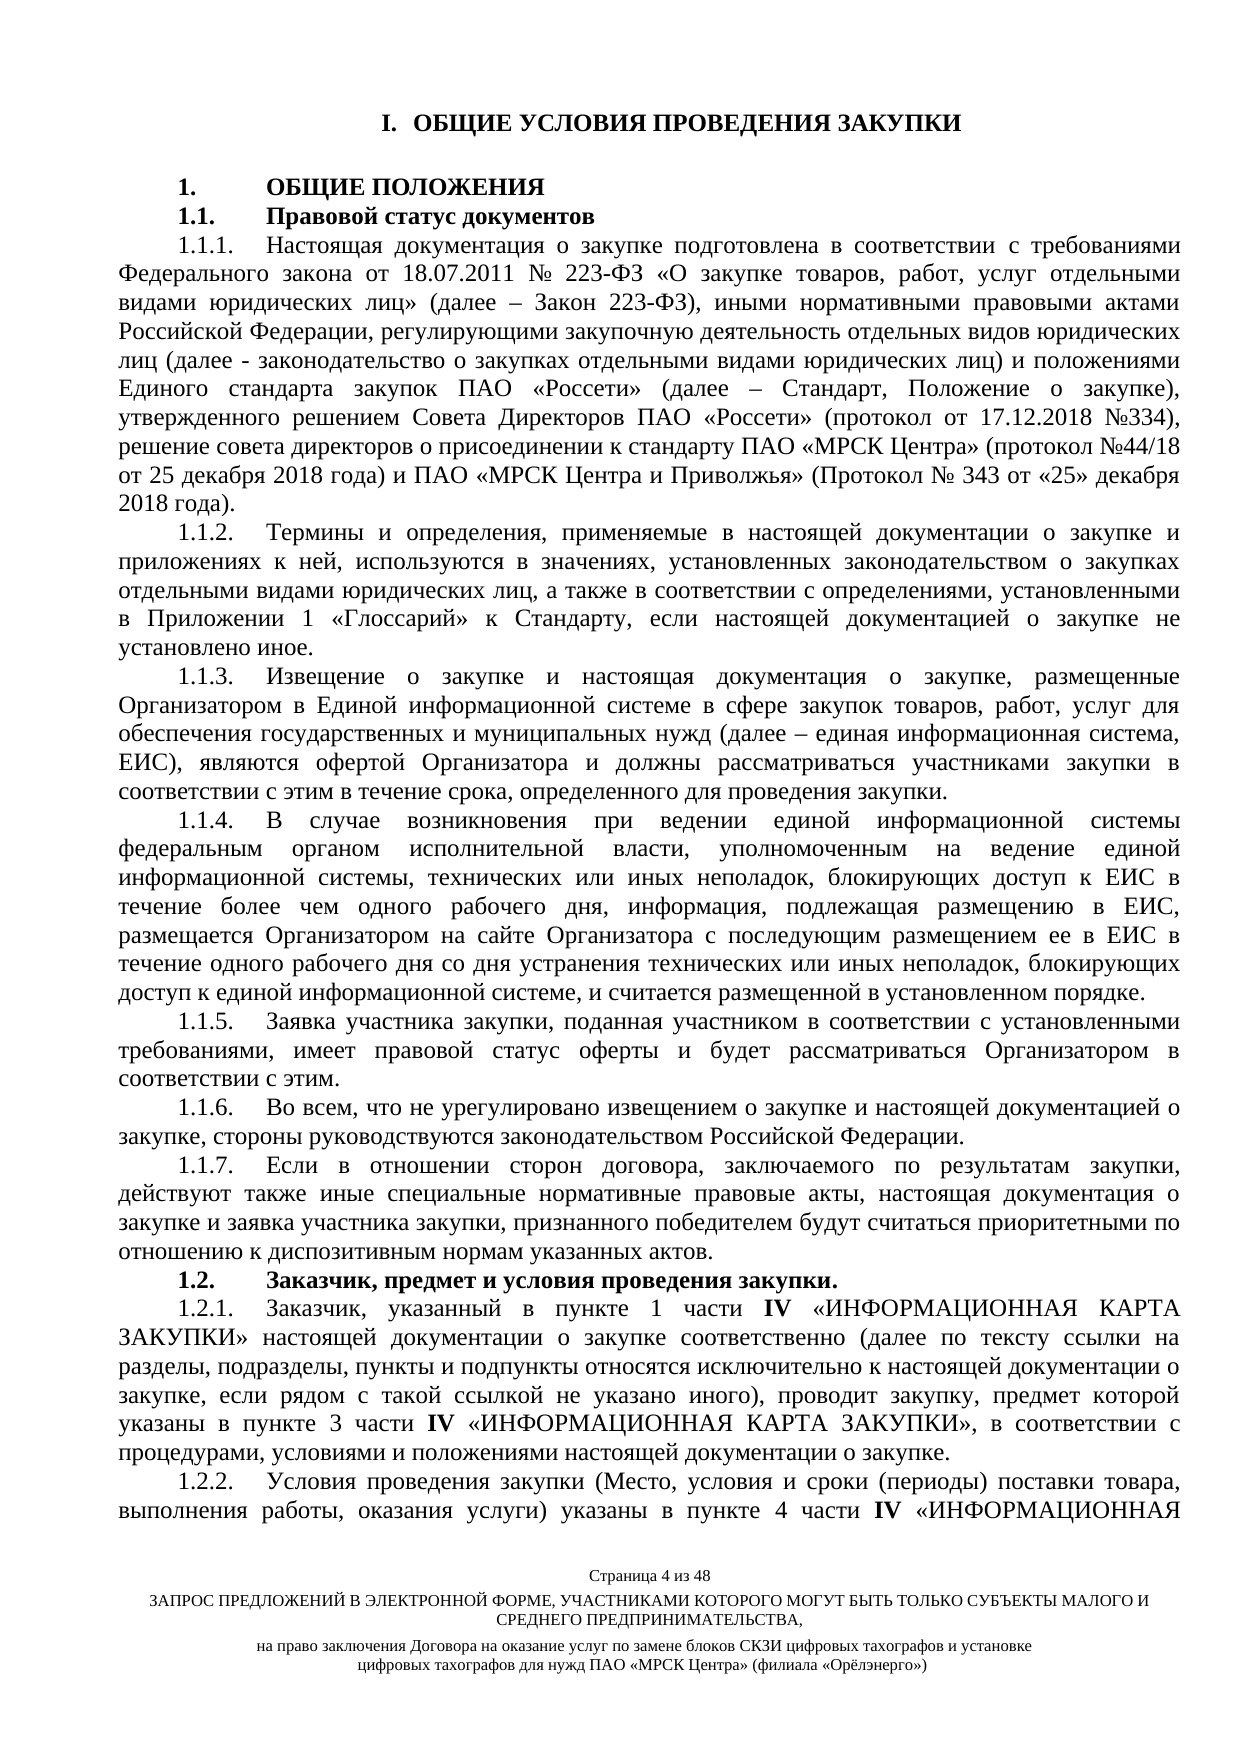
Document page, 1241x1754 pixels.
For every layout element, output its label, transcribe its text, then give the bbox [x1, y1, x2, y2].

subtitle ОБЩИЕ ПОЛОЖЕНИЯ [118, 172, 1181, 201]
subtitle ОБЩИЕ УСЛОВИЯ ПРОВЕДЕНИЯ закупки [118, 108, 1181, 137]
subtitle Заказчик, указанный в пункте 1 части IV «ИНФОРМАЦИОННАЯ КАРТА ЗАКУПКИ» настоящей документации о закупке соответственно (далее по тексту ссылки на разделы, подразделы, пункты и подпункты относятся исключительно к настоящей документации о закупке, если рядом с такой ссылкой не указано иного), проводит закупку, предмет которой указаны в пункте 3 части IV «ИНФОРМАЦИОННАЯ КАРТА ЗАКУПКИ», в соответствии с процедурами, условиями и положениями настоящей документации о закупке. [118, 1293, 1181, 1466]
list Извещение о закупке и настоящая документация о закупке, размещенные Организатором в Единой информационной системе в сфере закупок товаров, работ, услуг для обеспечения государственных и муниципальных нужд (далее – единая информационная система, ЕИС), являются офертой Организатора и должны рассматриваться участниками закупки в соответствии с этим в течение срока, определенного для проведения закупки. [118, 661, 1181, 805]
list Если в отношении сторон договора, заключаемого по результатам закупки, действуют также иные специальные нормативные правовые акты, настоящая документация о закупке и заявка участника закупки, признанного победителем будут считаться приоритетными по отношению к диспозитивным нормам указанных актов. [118, 1150, 1181, 1265]
subtitle Заказчик, предмет и условия проведения закупки. [118, 1265, 1181, 1293]
list Заявка участника закупки, поданная участником в соответствии с установленными требованиями, имеет правовой статус оферты и будет рассматриваться Организатором в соответствии с этим. [118, 1006, 1181, 1092]
list Термины и определения, применяемые в настоящей документации о закупке и приложениях к ней, используются в значениях, установленных законодательством о закупках отдельными видами юридических лиц, а также в соответствии с определениями, установленными в Приложении 1 «Глоссарий» к Стандарту, если настоящей документацией о закупке не установлено иное. [118, 517, 1181, 661]
subtitle Правовой статус документов [118, 201, 1181, 230]
list В случае возникновения при ведении единой информационной системы федеральным органом исполнительной власти, уполномоченным на ведение единой информационной системы, технических или иных неполадок, блокирующих доступ к ЕИС в течение более чем одного рабочего дня, информация, подлежащая размещению в ЕИС, размещается Организатором на сайте Организатора с последующим размещением ее в ЕИС в течение одного рабочего дня со дня устранения технических или иных неполадок, блокирующих доступ к единой информационной системе, и считается размещенной в установленном порядке. [118, 805, 1181, 1006]
list Настоящая документация о закупке подготовлена в соответствии с требованиями Федерального закона от 18.07.2011 № 223-ФЗ «О закупке товаров, работ, услуг отдельными видами юридических лиц» (далее – Закон 223-ФЗ), иными нормативными правовыми актами Российской Федерации, регулирующими закупочную деятельность отдельных видов юридических лиц (далее - законодательство о закупках отдельными видами юридических лиц) и положениями Единого стандарта закупок ПАО «Россети» (далее – Стандарт, Положение о закупке), утвержденного решением Совета Директоров ПАО «Россети» (протокол от 17.12.2018 №334), решение совета директоров о присоединении к стандарту ПАО «МРСК Центра» (протокол №44/18 от 25 декабря 2018 года) и ПАО «МРСК Центра и Приволжья» (Протокол № 343 от «25» декабря 2018 года). [118, 230, 1181, 517]
list Во всем, что не урегулировано извещением о закупке и настоящей документацией о закупке, стороны руководствуются законодательством Российской Федерации. [118, 1092, 1181, 1150]
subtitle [118, 1466, 1181, 1523]
